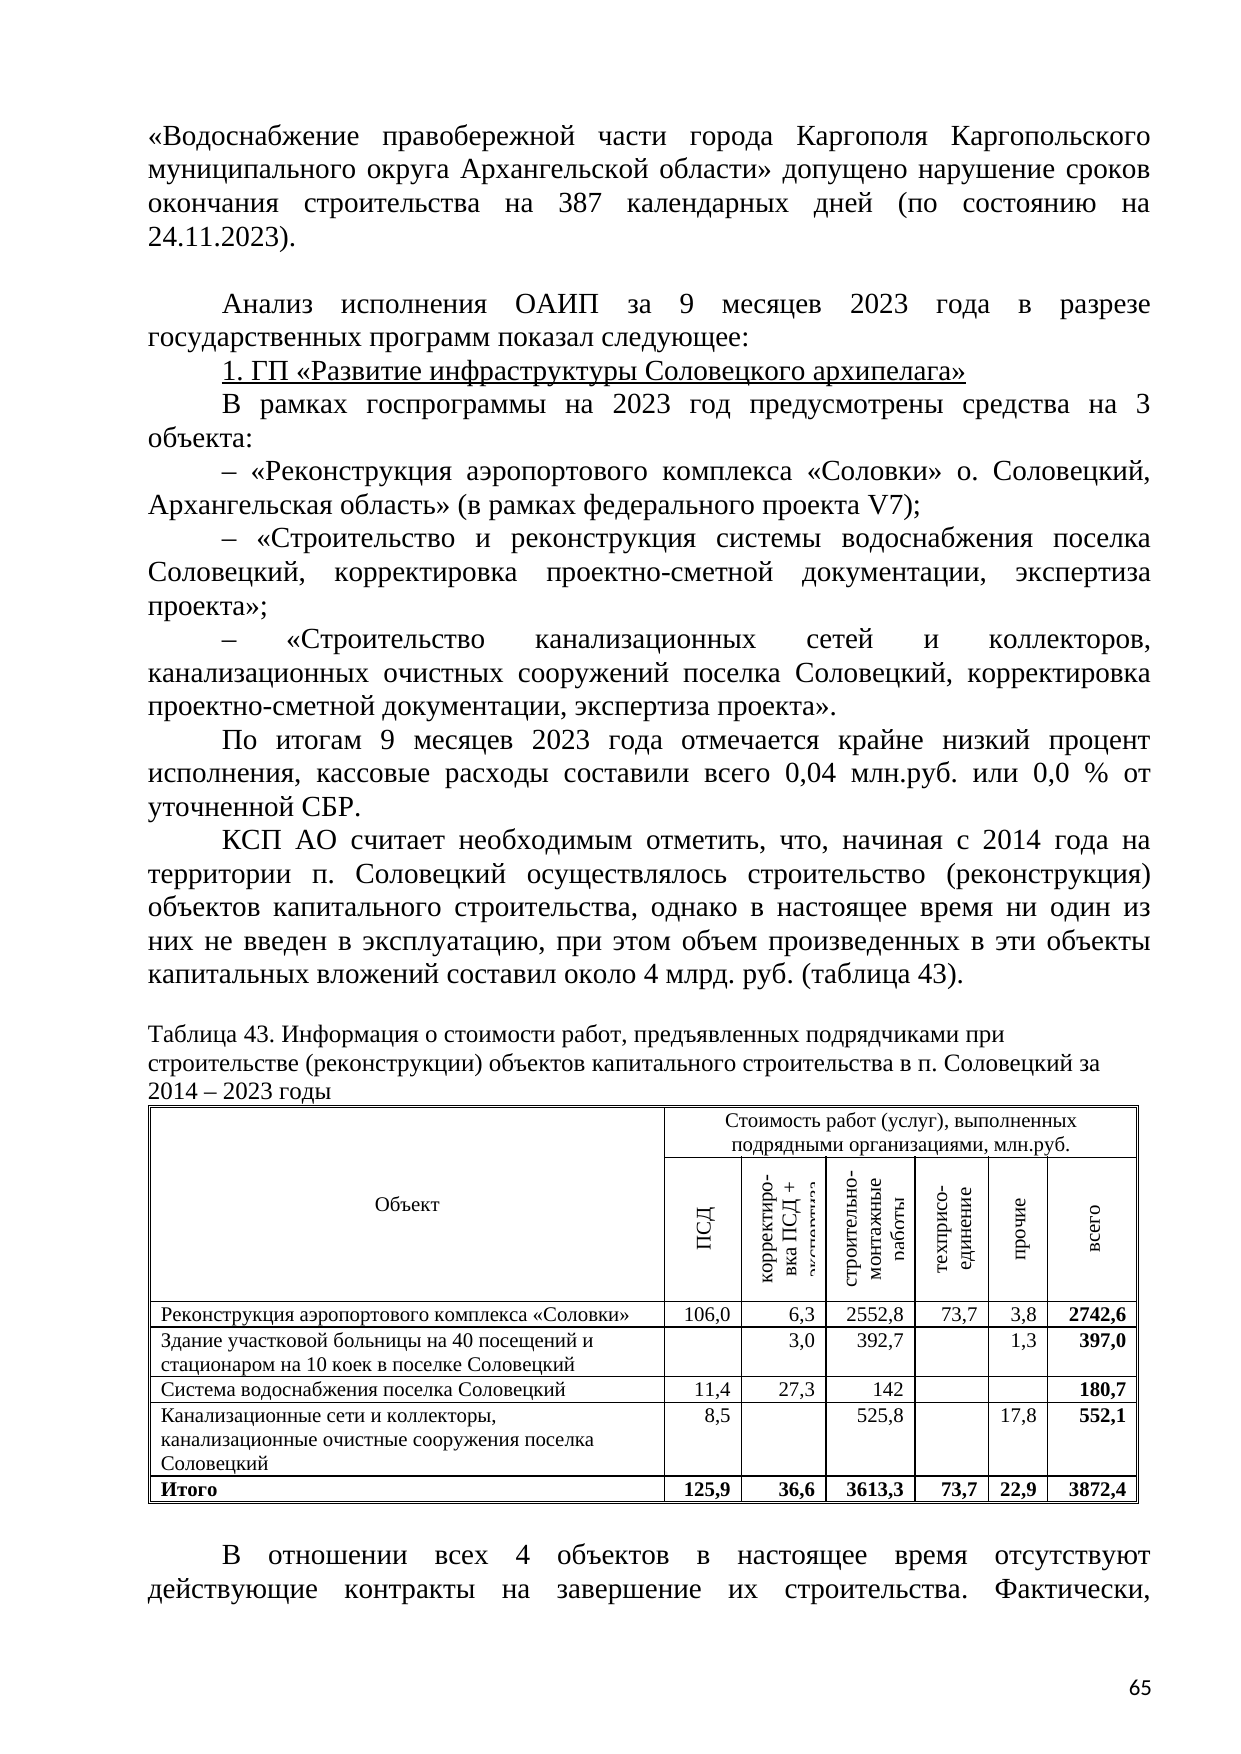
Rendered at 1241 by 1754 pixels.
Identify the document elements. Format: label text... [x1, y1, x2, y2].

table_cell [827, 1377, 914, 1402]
text 1. ГП «Развитие инфраструктуры Соловецкого архипелага» [148, 353, 1152, 386]
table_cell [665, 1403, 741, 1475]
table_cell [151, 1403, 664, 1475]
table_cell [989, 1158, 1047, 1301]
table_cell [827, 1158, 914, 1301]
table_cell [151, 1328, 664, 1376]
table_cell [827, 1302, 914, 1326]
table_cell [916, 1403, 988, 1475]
text Анализ исполнения ОАИП за 9 месяцев 2023 года в разрезе государственных программ показал следующее: [148, 286, 1152, 353]
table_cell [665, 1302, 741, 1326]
text В рамках госпрограммы на 2023 год предусмотрены средства на 3 объекта: [148, 386, 1152, 453]
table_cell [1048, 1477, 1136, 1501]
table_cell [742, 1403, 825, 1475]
text – «Реконструкция аэропортового комплекса «Соловки» о. Соловецкий, Архангельская область» (в рамках федерального проекта V7); [148, 453, 1152, 521]
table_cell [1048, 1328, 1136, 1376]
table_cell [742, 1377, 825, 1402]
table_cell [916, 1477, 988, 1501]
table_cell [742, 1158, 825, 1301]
text Таблица 43. Информация о стоимости работ, предъявленных подрядчиками при строительстве (реконструкции) объектов капитального строительства в п. Соловецкий за 2014 – 2023 годы [148, 1019, 1152, 1105]
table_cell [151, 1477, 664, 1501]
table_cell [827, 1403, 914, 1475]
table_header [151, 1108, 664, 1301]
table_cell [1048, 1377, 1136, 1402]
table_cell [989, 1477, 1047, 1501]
text – «Строительство и реконструкция системы водоснабжения поселка Соловецкий, корректировка проектно-сметной документации, экспертиза проекта»; [148, 521, 1152, 621]
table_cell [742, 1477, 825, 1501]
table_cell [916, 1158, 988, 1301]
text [148, 1537, 1152, 1604]
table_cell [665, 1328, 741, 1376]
text – «Строительство канализационных сетей и коллекторов, канализационных очистных сооружений поселка Соловецкий, корректировка проектно-сметной документации, экспертиза проекта». [148, 621, 1152, 722]
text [148, 118, 1152, 252]
text По итогам 9 месяцев 2023 года отмечается крайне низкий процент исполнения, кассовые расходы составили всего 0,04 млн.руб. или 0,0 % от уточненной СБР. [148, 722, 1152, 822]
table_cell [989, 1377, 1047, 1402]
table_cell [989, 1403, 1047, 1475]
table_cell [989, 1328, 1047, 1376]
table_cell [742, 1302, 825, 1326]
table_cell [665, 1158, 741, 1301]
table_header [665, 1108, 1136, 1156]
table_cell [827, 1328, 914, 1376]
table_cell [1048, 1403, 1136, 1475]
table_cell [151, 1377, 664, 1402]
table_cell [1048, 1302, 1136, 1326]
text КСП АО считает необходимым отметить, что, начиная с 2014 года на территории п. Соловецкий осуществлялось строительство (реконструкция) объектов капитального строительства, однако в настоящее время ни один из них не введен в эксплуатацию, при этом объем произведенных в эти объекты капитальных вложений составил около 4 млрд. руб. (таблица 43). [148, 822, 1152, 990]
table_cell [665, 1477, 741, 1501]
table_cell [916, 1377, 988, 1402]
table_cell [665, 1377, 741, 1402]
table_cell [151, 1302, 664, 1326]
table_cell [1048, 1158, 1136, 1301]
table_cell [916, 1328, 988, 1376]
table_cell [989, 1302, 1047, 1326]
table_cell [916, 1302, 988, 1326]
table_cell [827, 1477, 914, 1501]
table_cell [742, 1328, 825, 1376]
